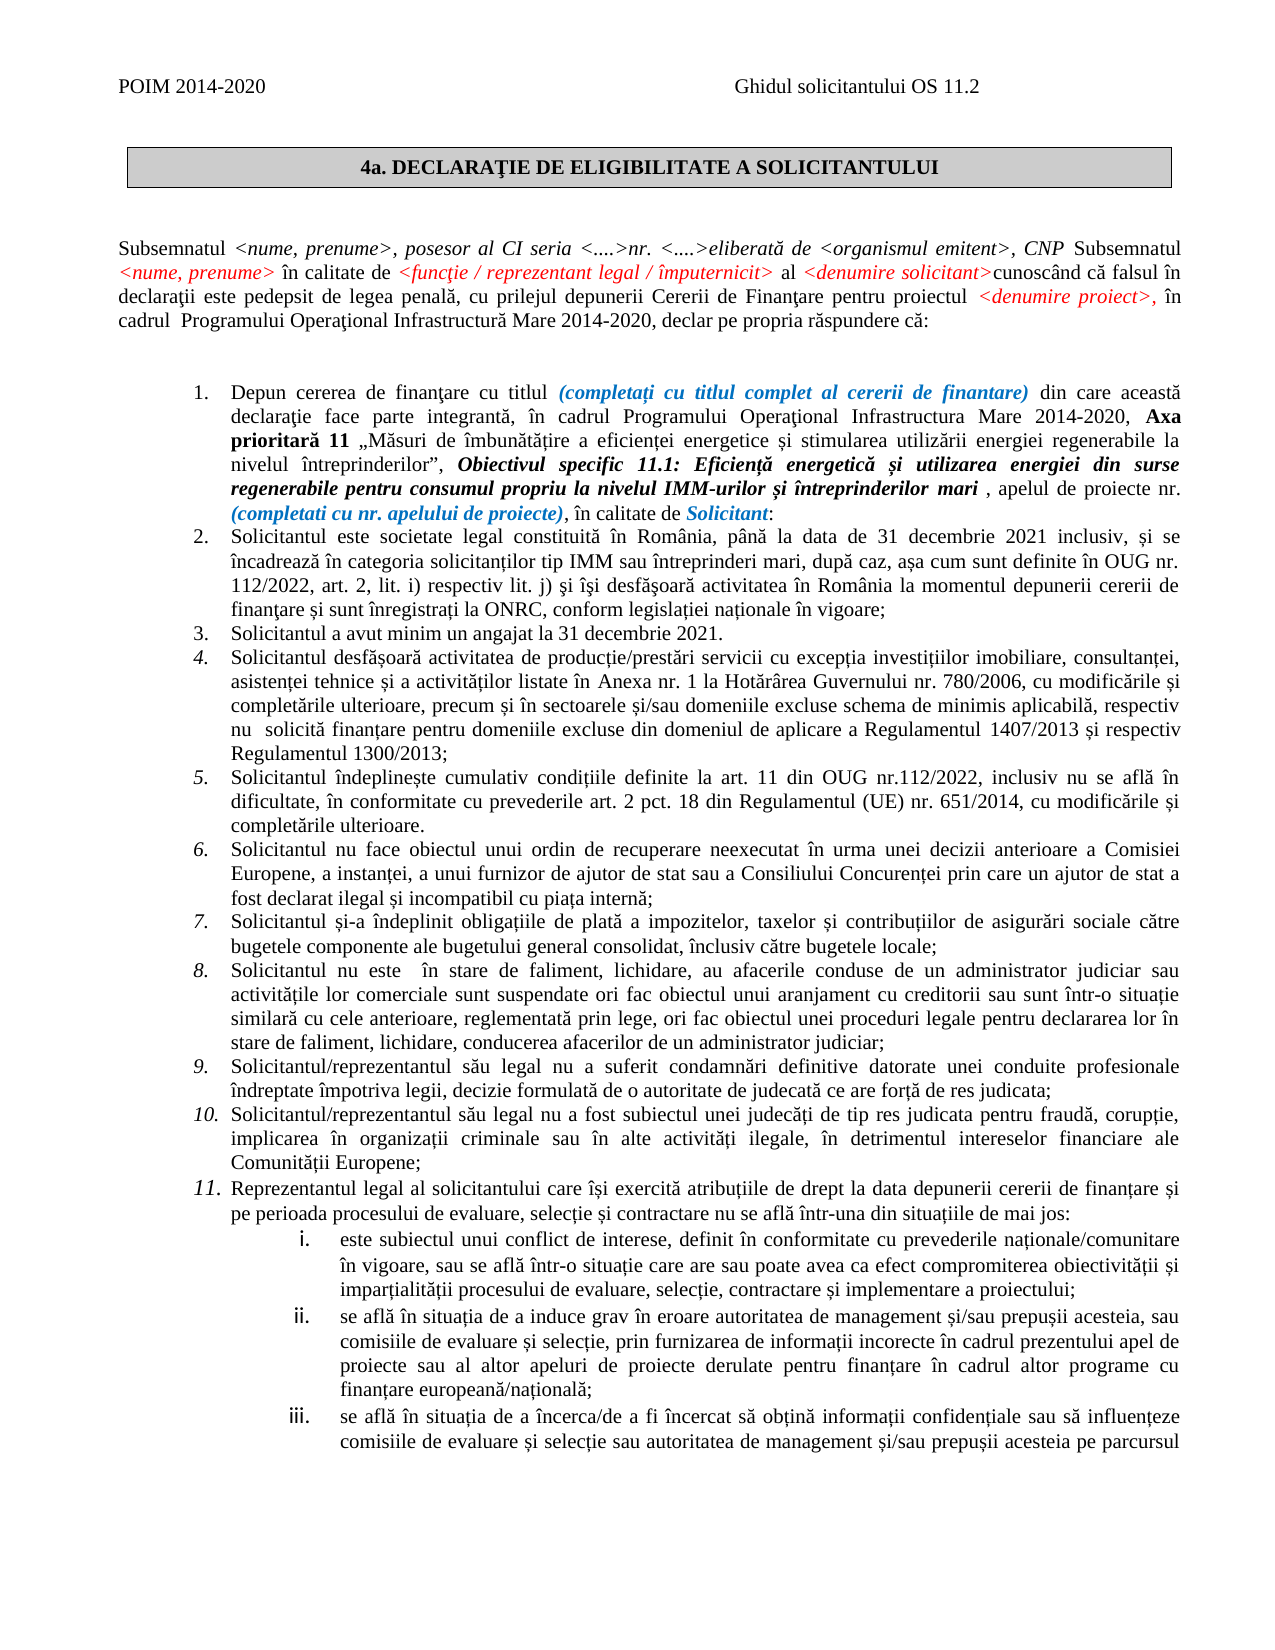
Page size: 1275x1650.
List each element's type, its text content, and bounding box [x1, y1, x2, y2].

list Depun cererea de finanţare cu titlul (completați cu titlul complet al cererii de finantare) din care această declaraţie face parte integrantă, în cadrul Programului Operaţional Infrastructura Mare 2014-2020, Axa prioritară 11 „Măsuri de îmbunătățire a eficienței energetice și stimularea utilizării energiei regenerabile la nivelul întreprinderilor”, Obiectivul specific 11.1: Eficiență energetică și utilizarea energiei din surse regenerabile pentru consumul propriu la nivelul IMM-urilor și întreprinderilor mari , apelul de proiecte nr. (completati cu nr. apelului de proiecte), în calitate de Solicitant: [193, 380, 1181, 524]
list este subiectul unui conflict de interese, definit în conformitate cu prevederile naționale/comunitare în vigoare, sau se află într-o situație care are sau poate avea ca efect compromiterea obiectivității și imparțialității procesului de evaluare, selecție, contractare și implementare a proiectului; [310, 1224, 1181, 1301]
list se află în situația de a induce grav în eroare autoritatea de management și/sau prepușii acesteia, sau comisiile de evaluare și selecție, prin furnizarea de informații incorecte în cadrul prezentului apel de proiecte sau al altor apeluri de proiecte derulate pentru finanțare în cadrul altor programe cu finanțare europeană/națională; [310, 1301, 1181, 1401]
list Solicitantul desfășoară activitatea de producție/prestări servicii cu excepția investițiilor imobiliare, consultanței, asistenței tehnice și a activităților listate în Anexa nr. 1 la Hotărârea Guvernului nr. 780/2006, cu modificările și completările ulterioare, precum și în sectoarele și/sau domeniile excluse schema de minimis aplicabilă, respectiv nu solicită finanțare pentru domeniile excluse din domeniul de aplicare a Regulamentul 1407/2013 și respectiv Regulamentul 1300/2013; [193, 645, 1181, 765]
list Solicitantul și-a îndeplinit obligațiile de plată a impozitelor, taxelor și contribuțiilor de asigurări sociale către bugetele componente ale bugetului general consolidat, înclusiv către bugetele locale; [193, 909, 1181, 958]
list Reprezentantul legal al solicitantului care își exercită atribuțiile de drept la data depunerii cererii de finanțare și pe perioada procesului de evaluare, selecție și contractare nu se află într-una din situațiile de mai jos: [193, 1174, 1181, 1224]
list Solicitantul nu face obiectul unui ordin de recuperare neexecutat în urma unei decizii anterioare a Comisiei Europene, a instanței, a unui furnizor de ajutor de stat sau a Consiliului Concurenței prin care un ajutor de stat a fost declarat ilegal și incompatibil cu piața internă; [193, 837, 1181, 909]
list Solicitantul/reprezentantul său legal nu a fost subiectul unei judecăți de tip res judicata pentru fraudă, corupție, implicarea în organizații criminale sau în alte activități ilegale, în detrimentul intereselor financiare ale Comunității Europene; [193, 1102, 1181, 1174]
table_header 4a. DECLARAŢIE DE ELIGIBILITATE A SOLICITANTULUI [128, 148, 1171, 187]
list Solicitantul/reprezentantul său legal nu a suferit condamnări definitive datorate unei conduite profesionale îndreptate împotriva legii, decizie formulată de o autoritate de judecată ce are forță de res judicata; [193, 1054, 1181, 1102]
list Solicitantul a avut minim un angajat la 31 decembrie 2021. [193, 621, 1181, 645]
text Subsemnatul <nume, prenume>, posesor al CI seria <....>nr. <....>eliberată de <organismul emitent>, CNP Subsemnatul <nume, prenume> în calitate de <funcţie / reprezentant legal / împuternicit> al <denumire solicitant>cunoscând că falsul în declaraţii este pedepsit de legea penală, cu prilejul depunerii Cererii de Finanţare pentru proiectul <denumire proiect>, în cadrul Programului Operaţional Infrastructură Mare 2014-2020, declar pe propria răspundere că: [118, 236, 1181, 332]
list Solicitantul este societate legal constituită în România, până la data de 31 decembrie 2021 inclusiv, și se încadrează în categoria solicitanților tip IMM sau întreprinderi mari, după caz, așa cum sunt definite în OUG nr. 112/2022, art. 2, lit. i) respectiv lit. j) şi îşi desfăşoară activitatea în România la momentul depunerii cererii de finanţare și sunt înregistrați la ONRC, conform legislației naționale în vigoare; [193, 524, 1181, 621]
list Solicitantul nu este în stare de faliment, lichidare, au afacerile conduse de un administrator judiciar sau activitățile lor comerciale sunt suspendate ori fac obiectul unui aranjament cu creditorii sau sunt într-o situație similară cu cele anterioare, reglementată prin lege, ori fac obiectul unei proceduri legale pentru declararea lor în stare de faliment, lichidare, conducerea afacerilor de un administrator judiciar; [193, 958, 1181, 1054]
list Solicitantul îndeplinește cumulativ condițiile definite la art. 11 din OUG nr.112/2022, inclusiv nu se află în dificultate, în conformitate cu prevederile art. 2 pct. 18 din Regulamentul (UE) nr. 651/2014, cu modificările și completările ulterioare. [193, 765, 1181, 837]
